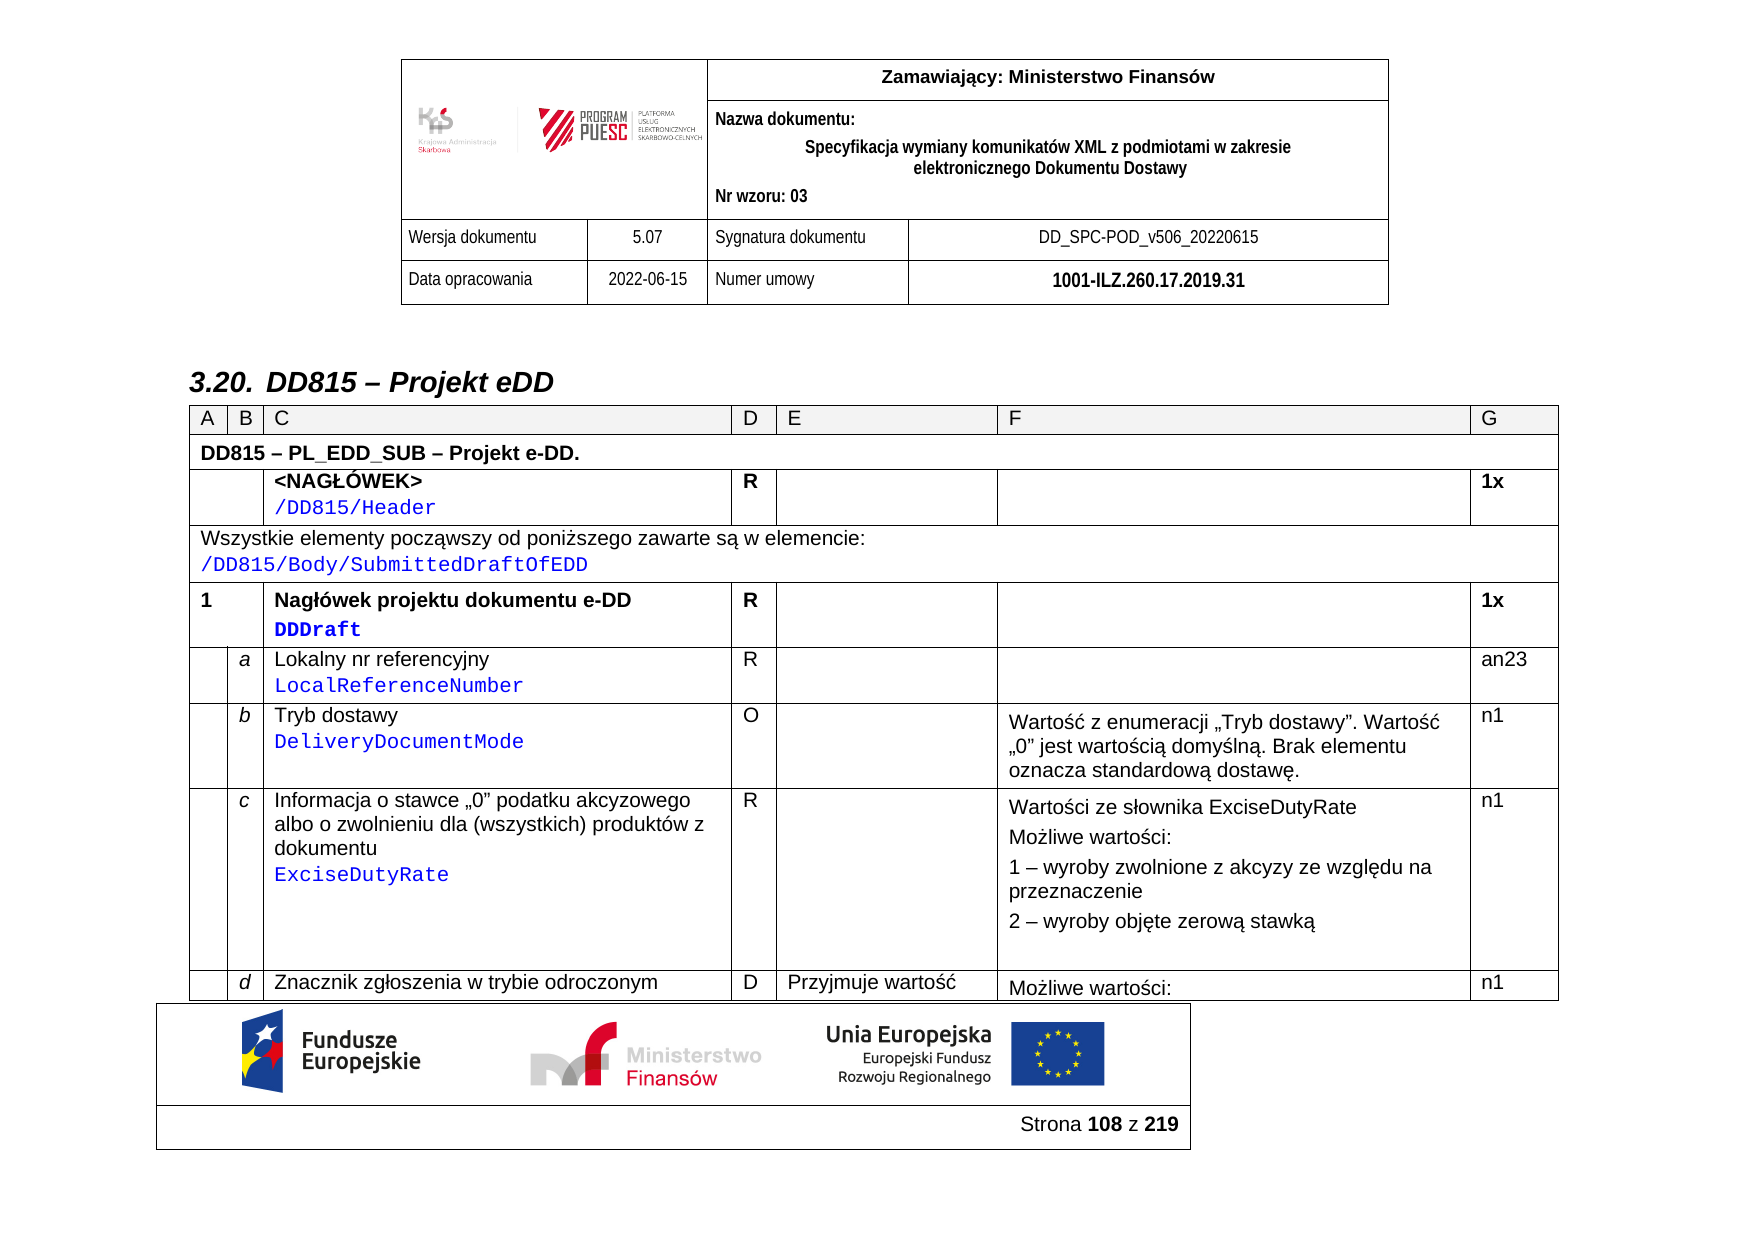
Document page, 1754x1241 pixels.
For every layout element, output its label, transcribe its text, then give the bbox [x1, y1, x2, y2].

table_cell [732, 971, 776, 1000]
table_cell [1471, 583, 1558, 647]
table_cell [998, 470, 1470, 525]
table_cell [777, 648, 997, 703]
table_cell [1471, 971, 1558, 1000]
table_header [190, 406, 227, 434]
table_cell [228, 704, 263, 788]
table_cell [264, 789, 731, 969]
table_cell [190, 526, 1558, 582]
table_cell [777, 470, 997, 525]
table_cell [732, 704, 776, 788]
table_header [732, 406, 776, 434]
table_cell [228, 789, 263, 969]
picture [242, 1009, 1105, 1093]
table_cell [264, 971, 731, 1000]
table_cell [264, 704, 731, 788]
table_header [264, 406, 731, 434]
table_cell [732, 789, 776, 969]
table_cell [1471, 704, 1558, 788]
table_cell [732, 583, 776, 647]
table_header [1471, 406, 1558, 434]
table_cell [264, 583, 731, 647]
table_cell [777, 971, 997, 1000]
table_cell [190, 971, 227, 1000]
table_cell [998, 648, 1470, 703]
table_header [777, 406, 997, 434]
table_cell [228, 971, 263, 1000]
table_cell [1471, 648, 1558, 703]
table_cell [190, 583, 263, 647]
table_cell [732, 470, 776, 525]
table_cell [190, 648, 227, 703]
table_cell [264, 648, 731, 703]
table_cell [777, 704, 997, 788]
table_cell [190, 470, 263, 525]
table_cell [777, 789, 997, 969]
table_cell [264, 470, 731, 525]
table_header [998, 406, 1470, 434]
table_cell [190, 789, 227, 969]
text DD815 – Projekt eDD [189, 365, 1600, 399]
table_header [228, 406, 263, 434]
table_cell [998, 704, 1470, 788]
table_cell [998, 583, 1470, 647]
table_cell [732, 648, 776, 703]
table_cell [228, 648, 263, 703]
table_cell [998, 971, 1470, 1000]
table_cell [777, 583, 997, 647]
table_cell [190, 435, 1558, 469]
picture [408, 97, 702, 163]
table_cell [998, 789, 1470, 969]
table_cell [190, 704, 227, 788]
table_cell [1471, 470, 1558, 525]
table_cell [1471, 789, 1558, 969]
